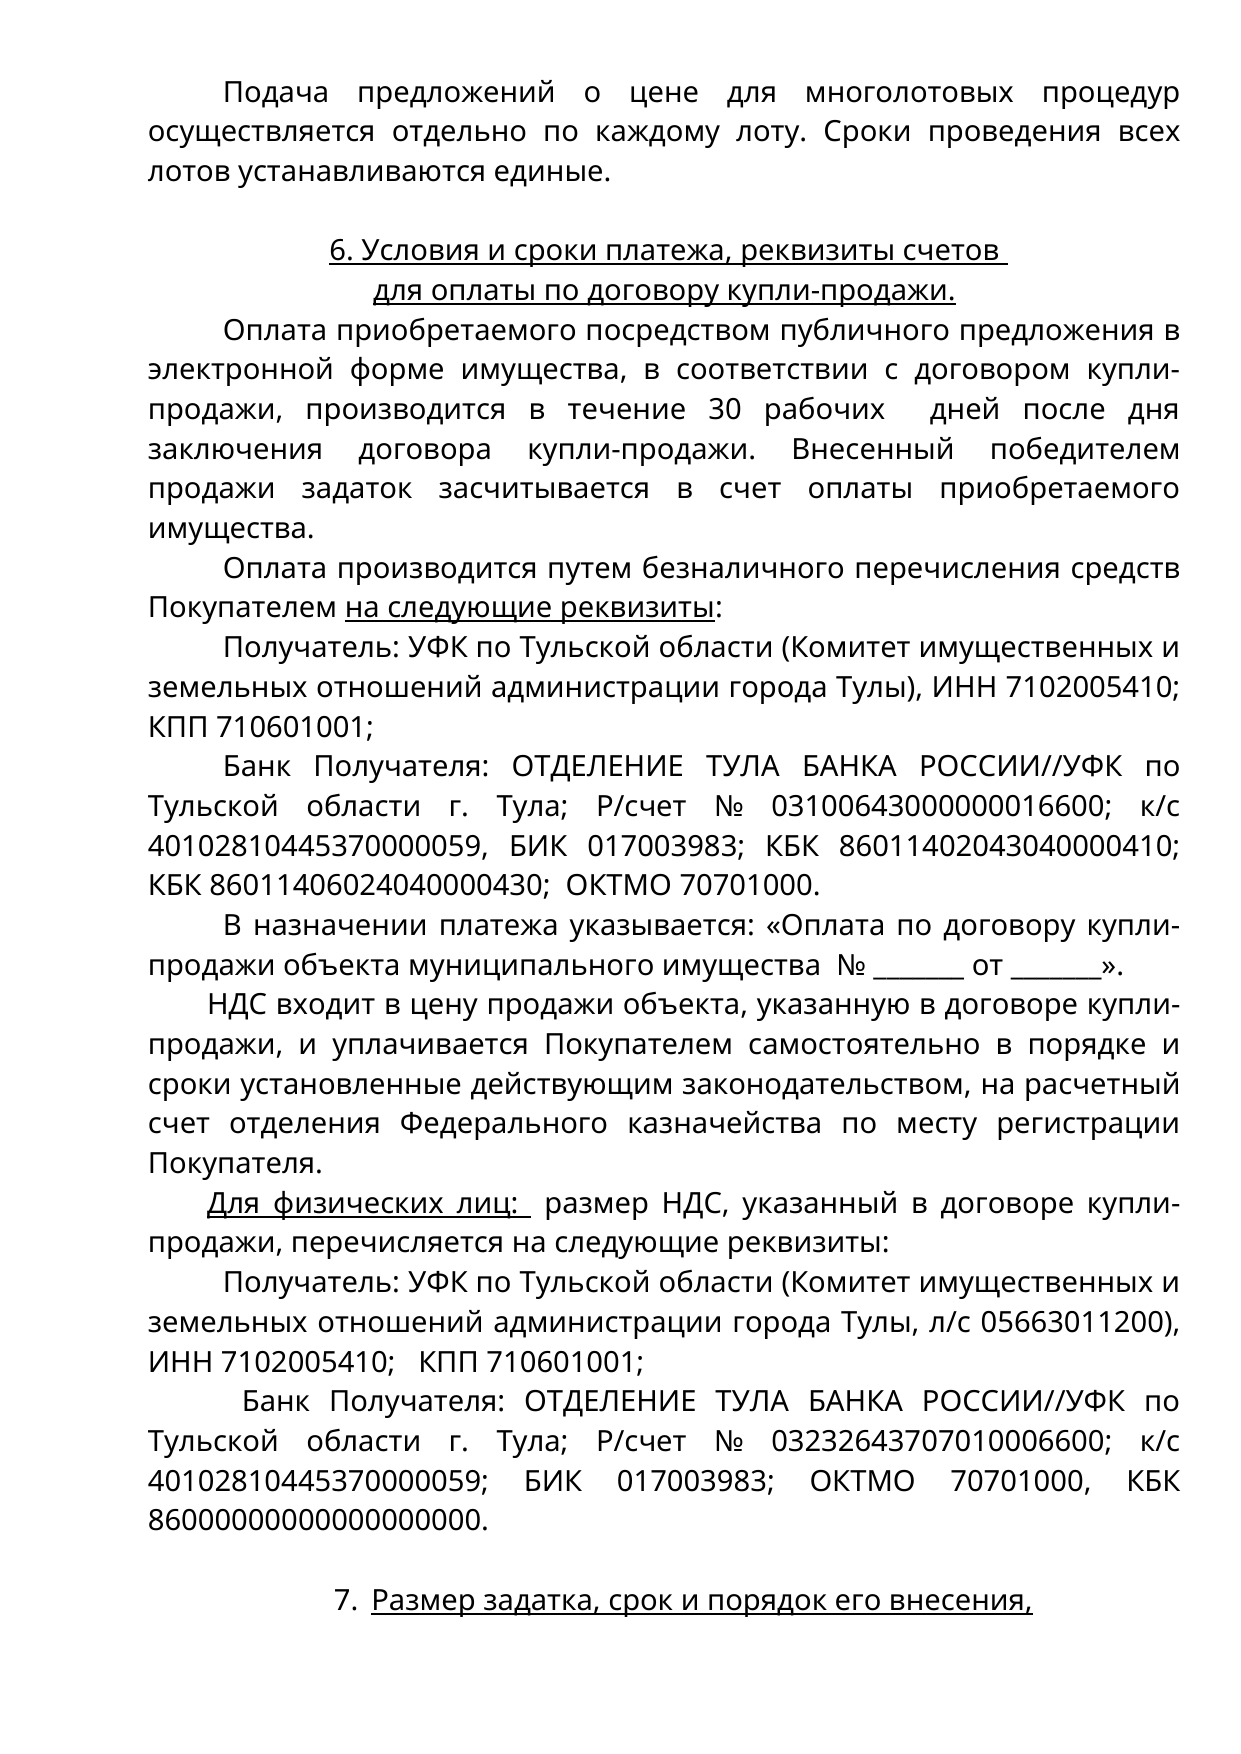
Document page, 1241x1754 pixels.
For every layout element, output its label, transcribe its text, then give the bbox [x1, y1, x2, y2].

text Банк Получателя: ОТДЕЛЕНИЕ ТУЛА БАНКА РОССИИ//УФК по Тульской области г. Тула; Р/счет № 03232643707010006600; к/с 40102810445370000059; БИК 017003983; ОКТМО 70701000, КБК 86000000000000000000. [148, 1381, 1181, 1539]
text В назначении платежа указывается: «Оплата по договору купли-продажи объекта муниципального имущества № _______ от _______». [148, 904, 1181, 984]
text НДС входит в цену продажи объекта, указанную в договоре купли-продажи, и уплачивается Покупателем самостоятельно в порядке и сроки установленные действующим законодательством, на расчетный счет отделения Федерального казначейства по месту регистрации Покупателя. [148, 984, 1181, 1182]
text Оплата приобретаемого посредством публичного предложения в электронной форме имущества, в соответствии с договором купли-продажи, производится в течение 30 рабочих дней после дня заключения договора купли-продажи. Внесенный победителем продажи задаток засчитывается в счет оплаты приобретаемого имущества. [148, 309, 1181, 547]
text 6. Условия и сроки платежа, реквизиты счетов [148, 229, 1181, 269]
text Подача предложений о цене для многолотовых процедур осуществляется отдельно по каждому лоту. Сроки проведения всех лотов устанавливаются единые. [148, 71, 1181, 190]
list Размер задатка, срок и порядок его внесения, [185, 1579, 1181, 1619]
text для оплаты по договору купли-продажи. [148, 269, 1181, 309]
text Получатель: УФК по Тульской области (Комитет имущественных и земельных отношений администрации города Тулы, л/с 05663011200), ИНН 7102005410; КПП 710601001; [148, 1261, 1181, 1381]
text Для физических лиц: размер НДС, указанный в договоре купли-продажи, перечисляется на следующие реквизиты: [148, 1182, 1181, 1261]
text Оплата производится путем безналичного перечисления средств Покупателем на следующие реквизиты: [148, 547, 1181, 626]
text Получатель: УФК по Тульской области (Комитет имущественных и земельных отношений администрации города Тулы), ИНН 7102005410; КПП 710601001; [148, 626, 1181, 746]
text Банк Получателя: ОТДЕЛЕНИЕ ТУЛА БАНКА РОССИИ//УФК по Тульской области г. Тула; Р/счет № 03100643000000016600; к/с 40102810445370000059, БИК 017003983; КБК 86011402043040000410; КБК 86011406024040000430; ОКТМО 70701000. [148, 746, 1181, 904]
